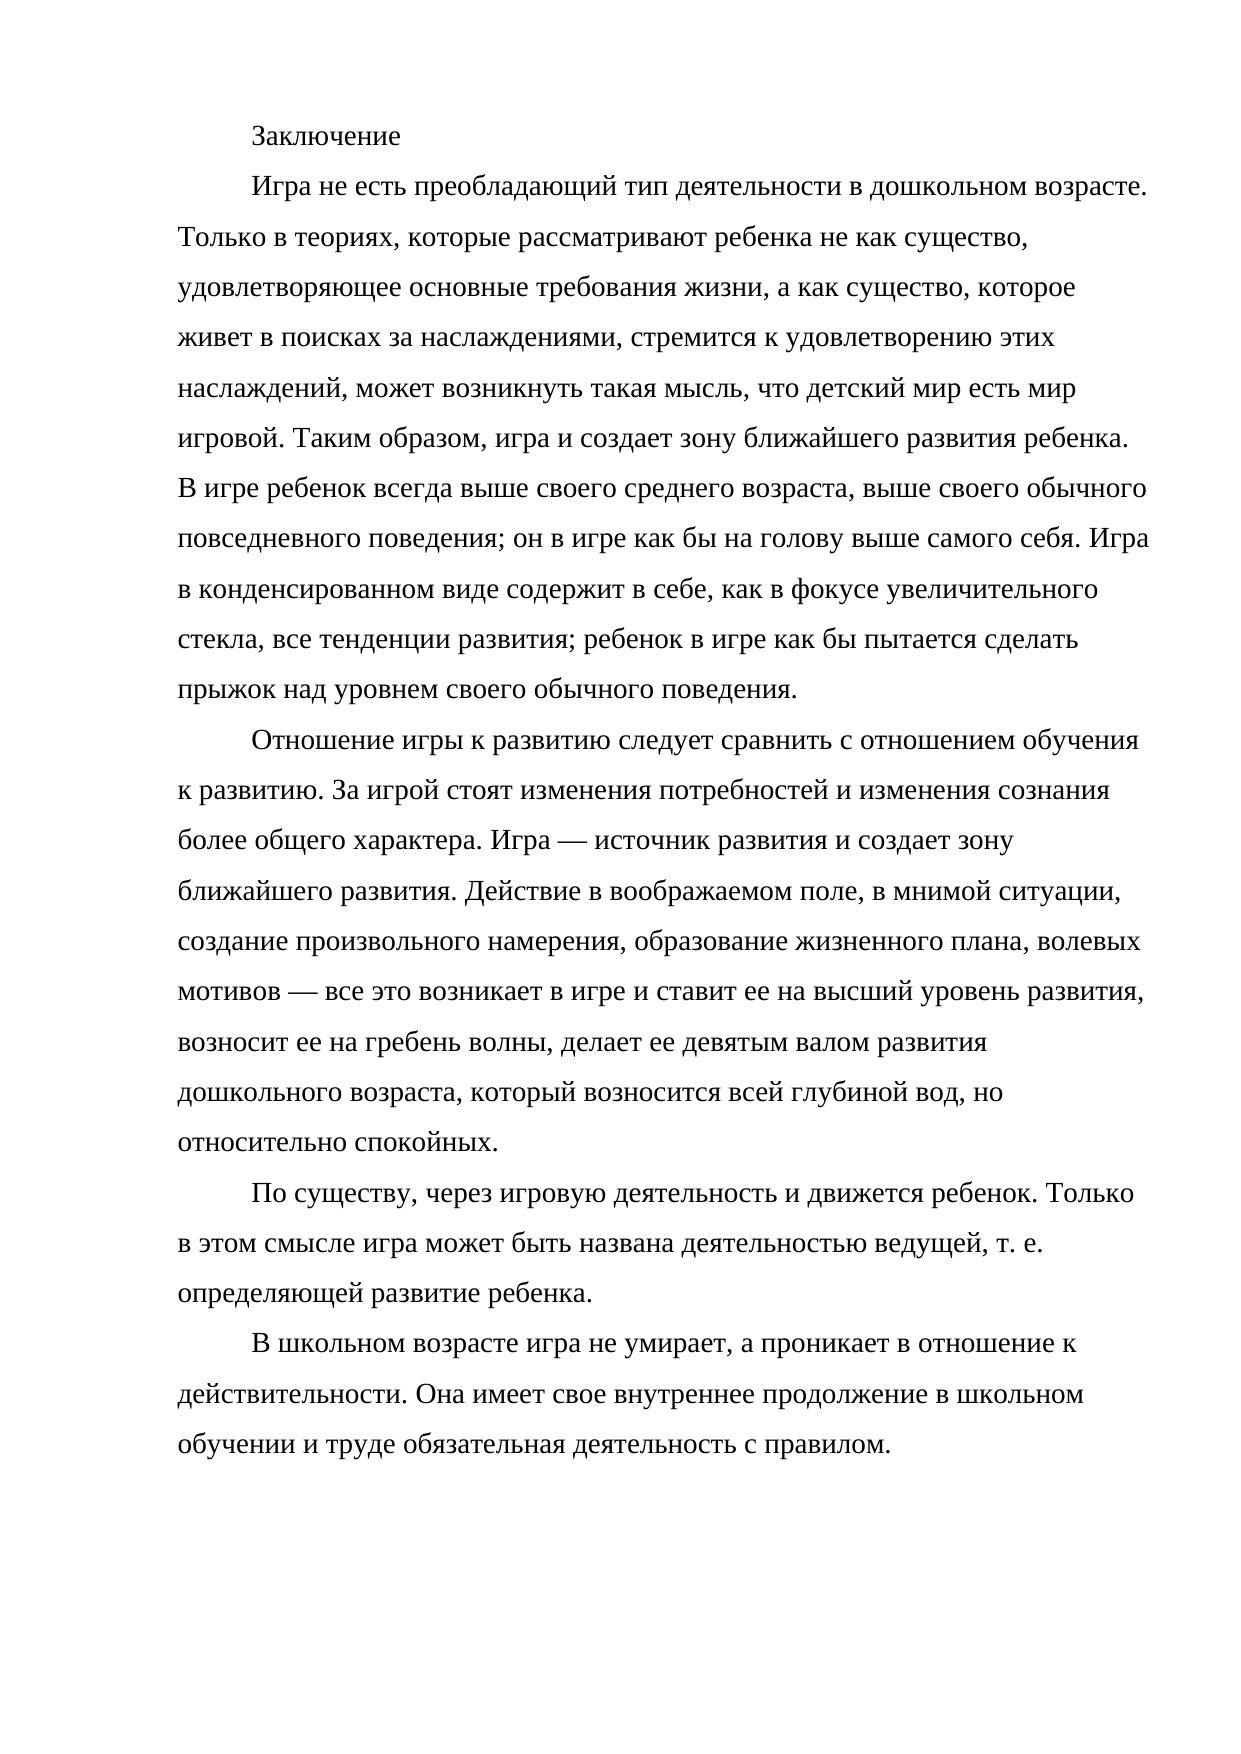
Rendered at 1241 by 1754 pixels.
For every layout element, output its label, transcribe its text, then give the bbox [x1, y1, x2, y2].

text Заключение [177, 118, 1152, 152]
text По существу, через игровую деятельность и движется ребенок. Только в этом смысле игра может быть названа деятельностью ведущей, т. е. определяющей развитие ребенка. [177, 1175, 1152, 1309]
text Отношение игры к развитию следует сравнить с отношением обучения к развитию. За игрой стоят изменения потребностей и изменения сознания более общего характера. Игра — источник развития и создает зону ближайшего развития. Действие в воображаемом поле, в мнимой ситуации, создание произвольного намерения, образование жизненного плана, волевых мотивов — все это возникает в игре и ставит ее на высший уровень развития, возносит ее на гребень волны, делает ее девятым валом развития дошкольного возраста, который возносится всей глубиной вод, но относительно спокойных. [177, 722, 1152, 1158]
text В школьном возрасте игра не умирает, а проникает в отношение к действительности. Она имеет свое внутреннее продолжение в школьном обучении и труде обязательная деятельность с правилом. [177, 1326, 1152, 1460]
text Игра не есть преобладающий тип деятельности в дошкольном возрасте. Только в теориях, которые рассматривают ребенка не как существо, удовлетворяющее основные требования жизни, а как существо, которое живет в поисках за наслаждениями, стремится к удовлетворению этих наслаждений, может возникнуть такая мысль, что детский мир есть мир игровой. Таким образом, игра и создает зону ближайшего развития ребенка. В игре ребенок всегда выше своего среднего возраста, выше своего обычного повседневного поведения; он в игре как бы на голову выше самого себя. Игра в конденсированном виде содержит в себе, как в фокусе увеличительного стекла, все тенденции развития; ребенок в игре как бы пытается сделать прыжок над уровнем своего обычного поведения. [177, 168, 1152, 705]
